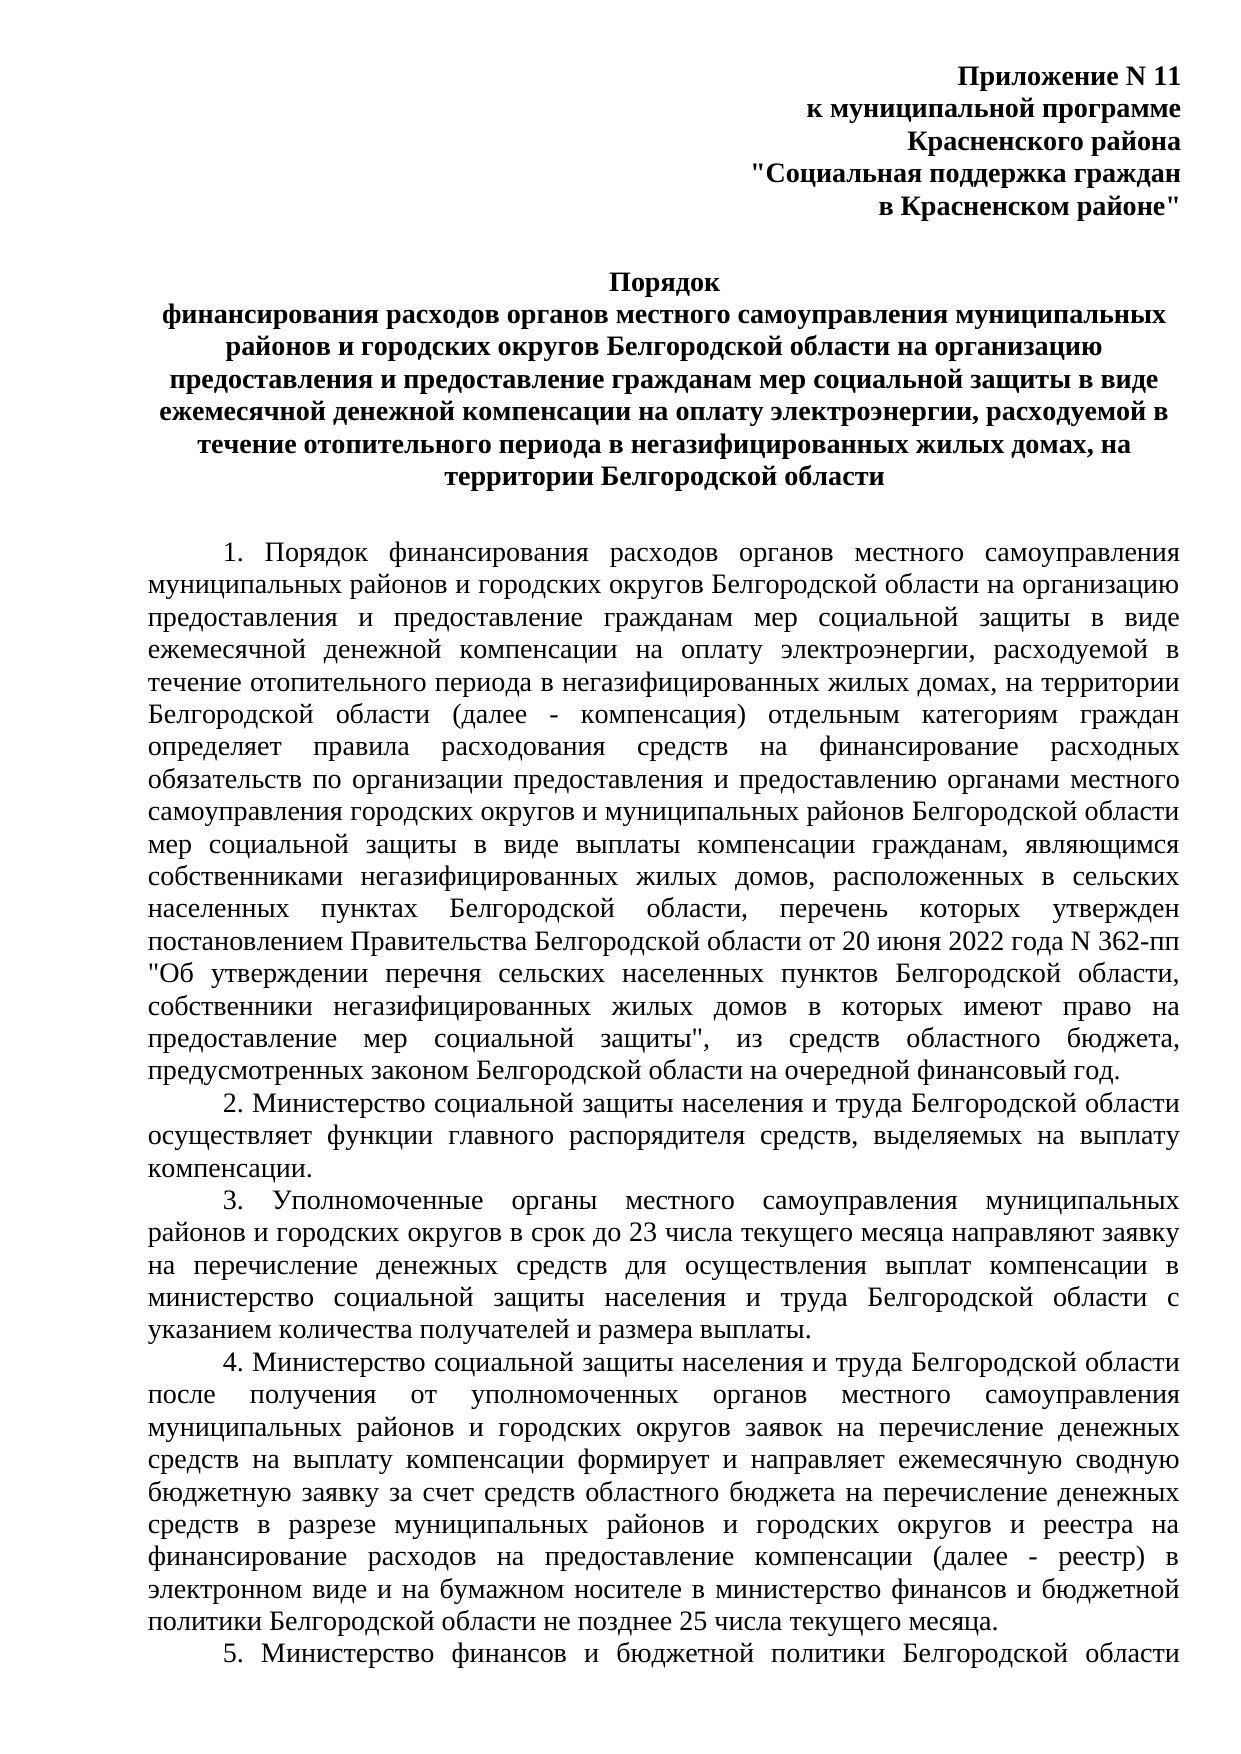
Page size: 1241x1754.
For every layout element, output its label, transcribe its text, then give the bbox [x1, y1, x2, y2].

text 3. Уполномоченные органы местного самоуправления муниципальных районов и городских округов в срок до 23 числа текущего месяца направляют заявку на перечисление денежных средств для осуществления выплат компенсации в министерство социальной защиты населения и труда Белгородской области с указанием количества получателей и размера выплаты. [148, 1183, 1181, 1345]
text "Социальная поддержка граждан [148, 156, 1181, 189]
text 4. Министерство социальной защиты населения и труда Белгородской области после получения от уполномоченных органов местного самоуправления муниципальных районов и городских округов заявок на перечисление денежных средств на выплату компенсации формирует и направляет ежемесячную сводную бюджетную заявку за счет средств областного бюджета на перечисление денежных средств в разрезе муниципальных районов и городских округов и реестра на финансирование расходов на предоставление компенсации (далее - реестр) в электронном виде и на бумажном носителе в министерство финансов и бюджетной политики Белгородской области не позднее 25 числа текущего месяца. [148, 1345, 1181, 1637]
text 2. Министерство социальной защиты населения и труда Белгородской области осуществляет функции главного распорядителя средств, выделяемых на выплату компенсации. [148, 1086, 1181, 1183]
text 1. Порядок финансирования расходов органов местного самоуправления муниципальных районов и городских округов Белгородской области на организацию предоставления и предоставление гражданам мер социальной защиты в виде ежемесячной денежной компенсации на оплату электроэнергии, расходуемой в течение отопительного периода в негазифицированных жилых домах, на территории Белгородской области (далее - компенсация) отдельным категориям граждан определяет правила расходования средств на финансирование расходных обязательств по организации предоставления и предоставлению органами местного самоуправления городских округов и муниципальных районов Белгородской области мер социальной защиты в виде выплаты компенсации гражданам, являющимся собственниками негазифицированных жилых домов, расположенных в сельских населенных пунктах Белгородской области, перечень которых утвержден постановлением Правительства Белгородской области от 20 июня 2022 года N 362-пп "Об утверждении перечня сельских населенных пунктов Белгородской области, собственники негазифицированных жилых домов в которых имеют право на предоставление мер социальной защиты", из средств областного бюджета, предусмотренных законом Белгородской области на очередной финансовый год. [148, 535, 1181, 1086]
text Приложение N 11 [148, 59, 1181, 91]
text к муниципальной программе [148, 91, 1181, 124]
text Порядок финансирования расходов органов местного самоуправления муниципальных районов и городских округов Белгородской области на организацию предоставления и предоставление гражданам мер социальной защиты в виде ежемесячной денежной компенсации на оплату электроэнергии, расходуемой в течение отопительного периода в негазифицированных жилых домах, на территории Белгородской области [148, 265, 1181, 491]
text Красненского района [148, 124, 1181, 156]
text в Красненском районе" [148, 189, 1181, 221]
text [148, 1637, 1181, 1669]
